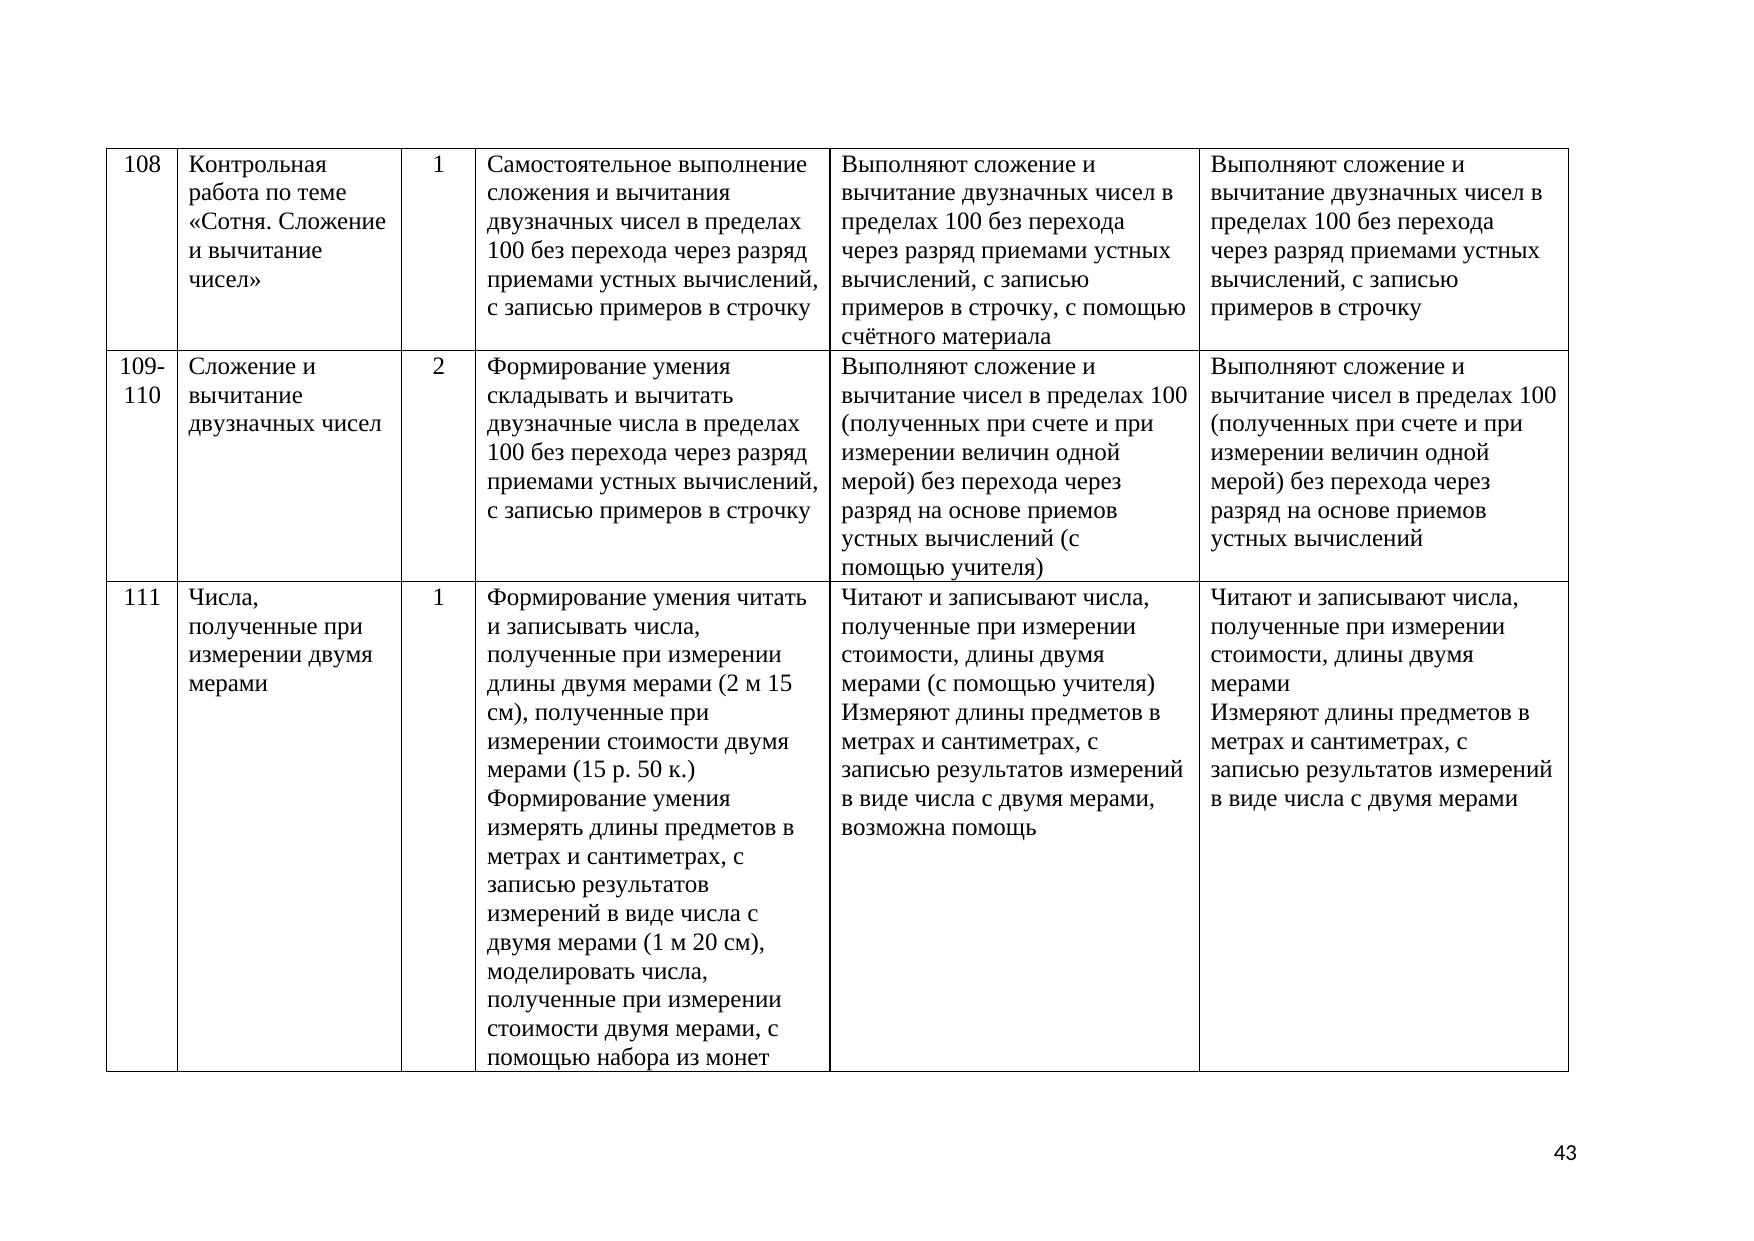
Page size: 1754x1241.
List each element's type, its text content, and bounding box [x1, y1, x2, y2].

table_cell Выполняют сложение и вычитание чисел в пределах 100 (полученных при счете и при измерении величин одной мерой) без перехода через разряд на основе приемов устных вычислений [1200, 351, 1568, 581]
table_cell 108 [107, 149, 177, 350]
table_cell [476, 582, 829, 1071]
table_cell Сложение и вычитание двузначных чисел [178, 351, 401, 581]
table_cell 2 [402, 351, 475, 581]
table_cell 1 [402, 582, 475, 1071]
table_cell Выполняют сложение и вычитание двузначных чисел в пределах 100 без перехода через разряд приемами устных вычислений, с записью примеров в строчку [1200, 149, 1568, 350]
table_cell Контрольная работа по теме «Сотня. Сложение и вычитание чисел» [178, 149, 401, 350]
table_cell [831, 582, 1199, 1071]
table_cell Самостоятельное выполнение сложения и вычитания двузначных чисел в пределах 100 без перехода через разряд приемами устных вычислений, с записью примеров в строчку [476, 149, 829, 350]
table_cell 1 [402, 149, 475, 350]
table_cell Формирование умения складывать и вычитать двузначные числа в пределах 100 без перехода через разряд приемами устных вычислений, с записью примеров в строчку [476, 351, 829, 581]
table_cell 111 [107, 582, 177, 1071]
table_cell Выполняют сложение и вычитание чисел в пределах 100 (полученных при счете и при измерении величин одной мерой) без перехода через разряд на основе приемов устных вычислений (с помощью учителя) [831, 351, 1199, 581]
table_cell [1200, 582, 1568, 1071]
table_cell Выполняют сложение и вычитание двузначных чисел в пределах 100 без перехода через разряд приемами устных вычислений, с записью примеров в строчку, с помощью счётного материала [831, 149, 1199, 350]
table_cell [178, 582, 401, 1071]
table_cell 109-110 [107, 351, 177, 581]
